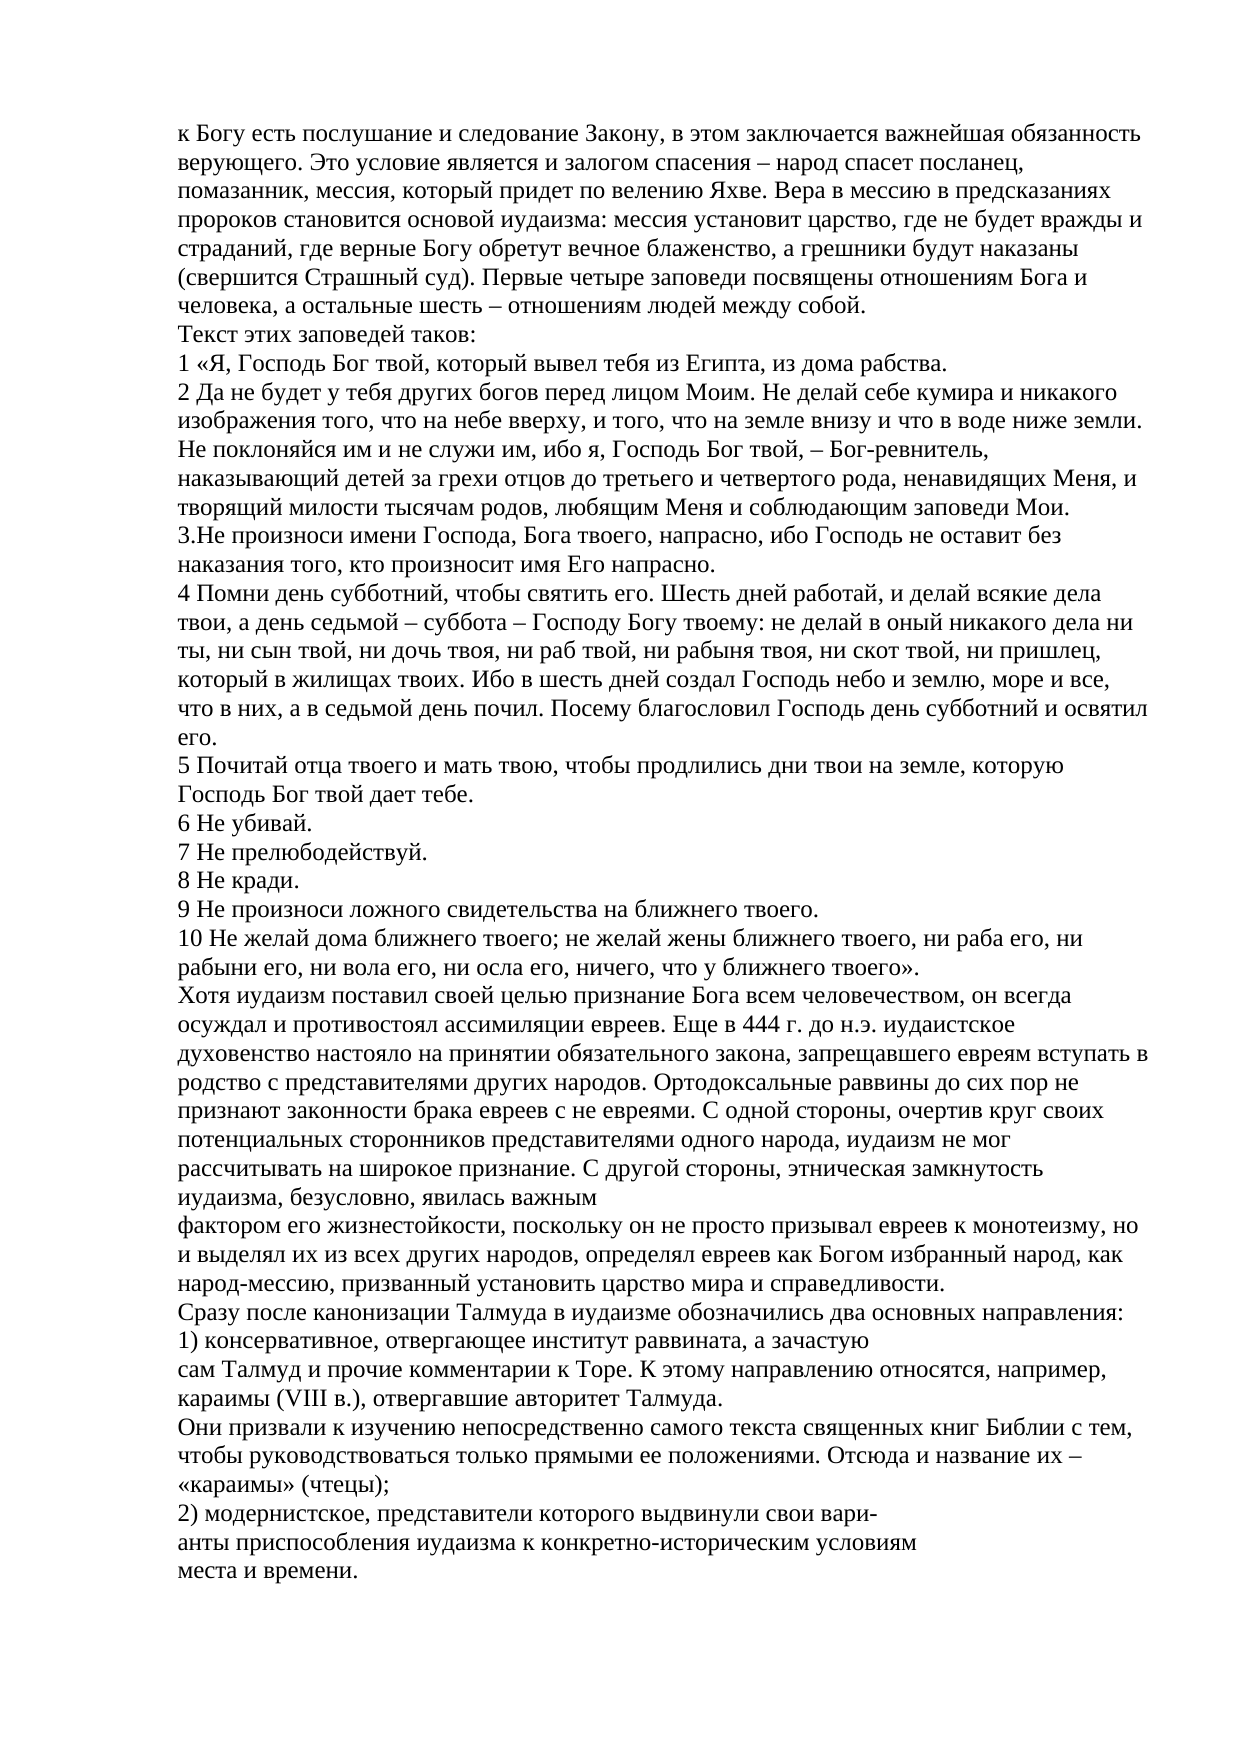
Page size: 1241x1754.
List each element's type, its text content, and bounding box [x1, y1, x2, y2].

text 4 Помни день субботний, чтобы святить его. Шесть дней работай, и делай всякие дела твои, а день седьмой – суббота – Господу Богу твоему: не делай в оный никакого дела ни ты, ни сын твой, ни дочь твоя, ни раб твой, ни рабыня твоя, ни скот твой, ни пришлец, который в жилищах твоих. Ибо в шесть дней создал Господь небо и землю, море и все, что в них, а в седьмой день почил. Посему благословил Господь день субботний и освятил его. [177, 578, 1152, 751]
text Хотя иудаизм поставил своей целью признание Бога всем человечеством, он всегда осуждал и противостоял ассимиляции евреев. Еще в 444 г. до н.э. иудаистское духовенство настояло на принятии обязательного закона, запрещавшего евреям вступать в родство с представителями других народов. Ортодоксальные раввины до сих пор не признают законности брака евреев с не евреями. С одной стороны, очертив круг своих потенциальных сторонников представителями одного народа, иудаизм не мог рассчитывать на широкое признание. С другой стороны, этническая замкнутость иудаизма, безусловно, явилась важным [177, 981, 1152, 1211]
text Текст этих заповедей таков: [177, 319, 1152, 348]
text фактором его жизнестойкости, поскольку он не просто призывал евреев к монотеизму, но и выделял их из всех других народов, определял евреев как Богом избранный народ, как народ-мессию, призванный установить царство мира и справедливости. [177, 1211, 1152, 1297]
text 8 Не кради. [177, 866, 1152, 894]
text 2 Да не будет у тебя других богов перед лицом Моим. Не делай себе кумира и никакого изображения того, что на небе вверху, и того, что на земле внизу и что в воде ниже земли. Не поклоняйся им и не служи им, ибо я, Господь Бог твой, – Бог-ревнитель, наказывающий детей за грехи отцов до третьего и четвертого рода, ненавидящих Меня, и творящий милости тысячам родов, любящим Меня и соблюдающим заповеди Мои. [177, 377, 1152, 521]
text 5 Почитай отца твоего и мать твою, чтобы продлились дни твои на земле, которую Господь Бог твой дает тебе. [177, 751, 1152, 808]
text к Богу есть послушание и следование Закону, в этом заключается важнейшая обязанность верующего. Это условие является и залогом спасения – народ спасет посланец, помазанник, мессия, который придет по велению Яхве. Вера в мессию в предсказаниях пророков становится основой иудаизма: мессия установит царство, где не будет вражды и страданий, где верные Богу обретут вечное блаженство, а грешники будут наказаны (свершится Страшный суд). Первые четыре заповеди посвящены отношениям Бога и человека, а остальные шесть – отношениям людей между собой. [177, 118, 1152, 319]
text 1) консервативное, отвергающее институт раввината, а зачастую [177, 1326, 1152, 1354]
text Сразу после канонизации Талмуда в иудаизме обозначились два основных направления: [177, 1297, 1152, 1326]
text 6 Не убивай. [177, 808, 1152, 837]
text 9 Не произноси ложного свидетельства на ближнего твоего. [177, 894, 1152, 923]
text сам Талмуд и прочие комментарии к Торе. К этому направлению относятся, например, караимы (VIII в.), отвергавшие авторитет Талмуда. [177, 1354, 1152, 1412]
text 1 «Я, Господь Бог твой, который вывел тебя из Египта, из дома рабства. [177, 348, 1152, 377]
text 2) модернистское, представители которого выдвинули свои вари- [177, 1498, 1152, 1527]
text места и времени. [177, 1556, 1152, 1584]
text анты приспособления иудаизма к конкретно-историческим условиям [177, 1527, 1152, 1556]
text 10 Не желай дома ближнего твоего; не желай жены ближнего твоего, ни раба его, ни рабыни его, ни вола его, ни осла его, ничего, что у ближнего твоего». [177, 923, 1152, 981]
text 3.Не произноси имени Господа, Бога твоего, напрасно, ибо Господь не оставит без наказания того, кто произносит имя Его напрасно. [177, 521, 1152, 578]
text 7 Не прелюбодействуй. [177, 837, 1152, 866]
text Они призвали к изучению непосредственно самого текста священных книг Библии с тем, чтобы руководствоваться только прямыми ее положениями. Отсюда и название их – «караимы» (чтецы); [177, 1412, 1152, 1498]
